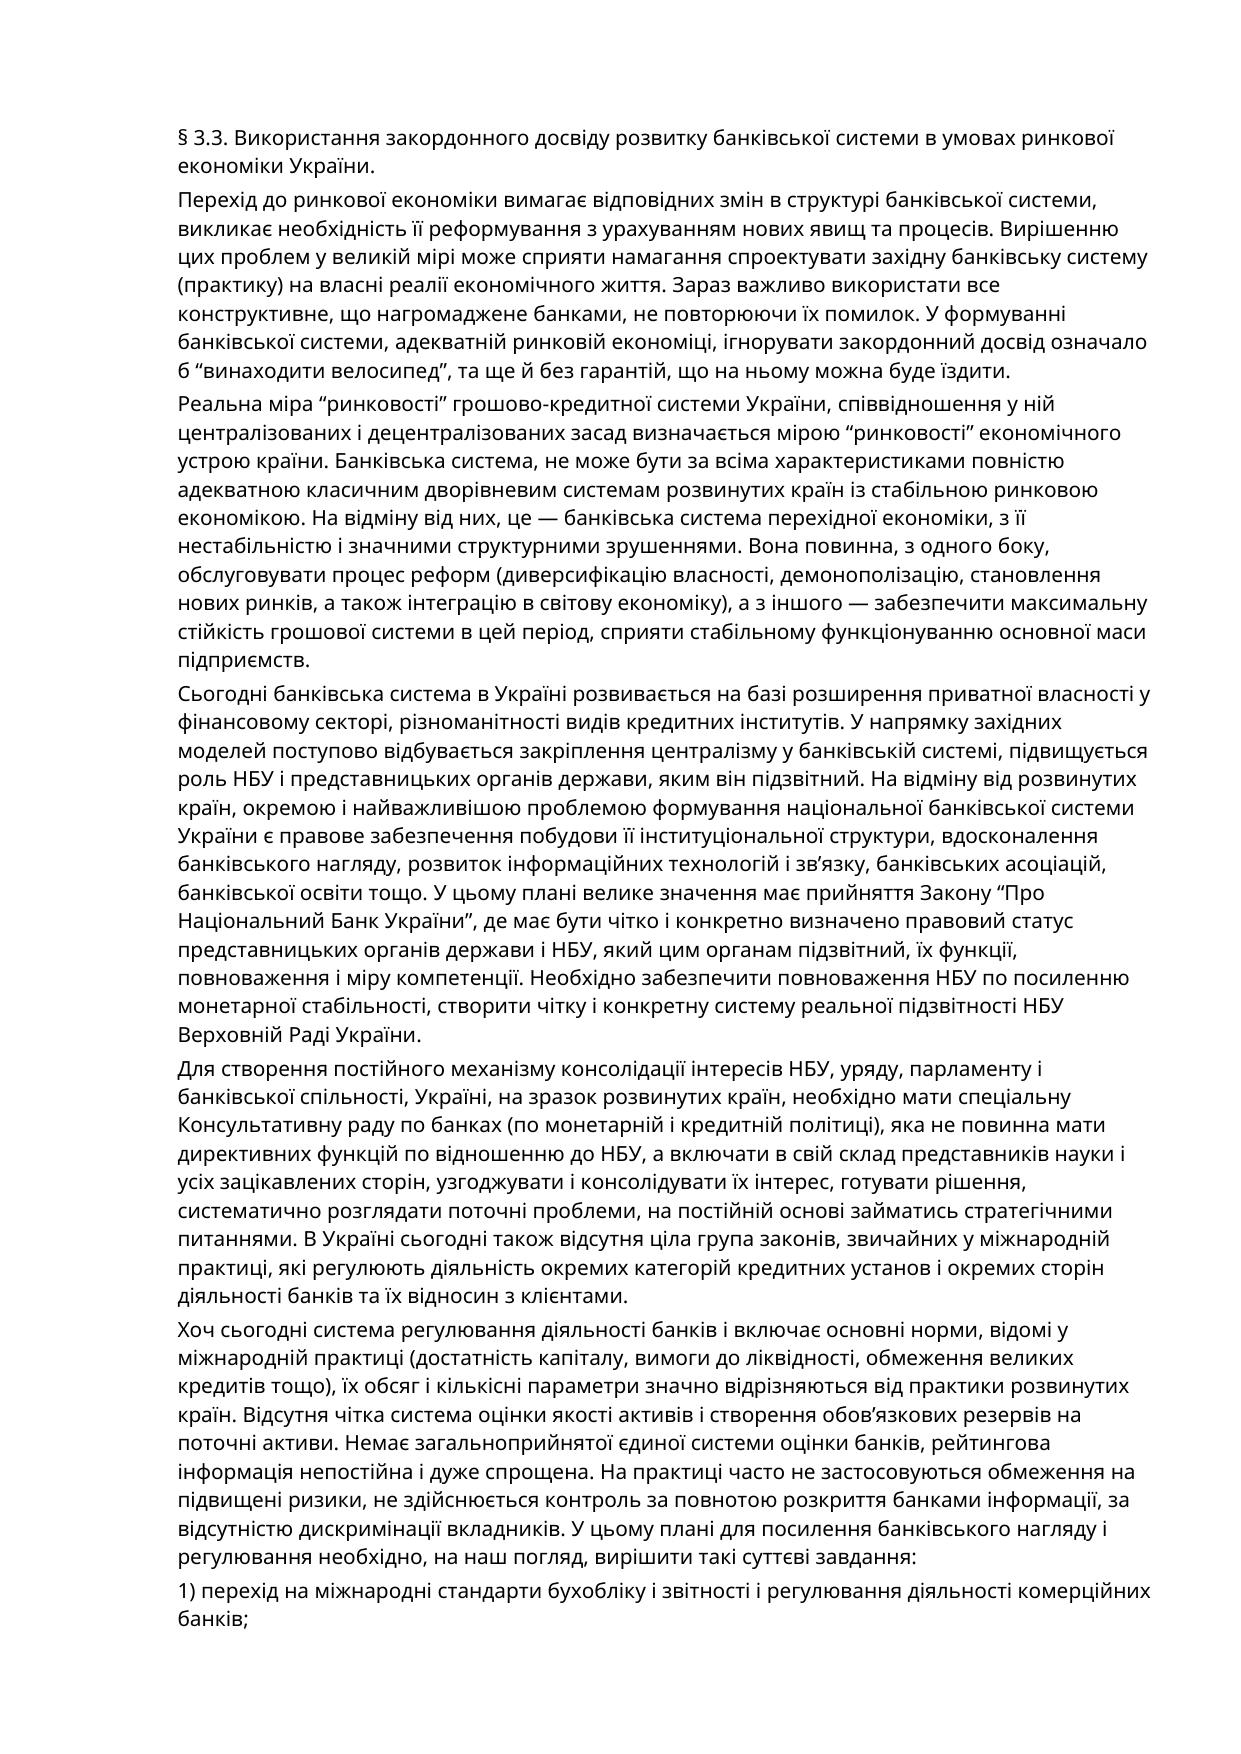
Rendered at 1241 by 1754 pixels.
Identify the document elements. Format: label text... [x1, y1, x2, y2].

text Перехід до ринкової економіки вимагає відповідних змін в структурі банківської системи, викликає необхідність її реформування з урахуванням нових явищ та процесів. Вирішенню цих проблем у великій мірі може сприяти намагання спроектувати західну банківську систему (практику) на власні реалії економічного життя. Зараз важливо використати все конструктивне, що нагромаджене банками, не повторюючи їх помилок. У формуванні банківської системи, адекватній ринковій економіці, ігнорувати закордонний досвід означало б “винаходити велосипед”, та ще й без гарантій, що на ньому можна буде їздити. [177, 185, 1152, 384]
text Реальна міра “ринковості” грошово-кредитної системи України, співвідношення у ній централізованих і децентралізованих засад визначається мірою “ринковості” економічного устрою країни. Банківська система, не може бути за всіма характеристиками повністю адекватною класичним дворівневим системам розвинутих країн із стабільною ринковою економікою. На відміну від них, це — банківська система перехідної економіки, з її нестабільністю і значними структурними зрушеннями. Вона повинна, з одного боку, обслуговувати процес реформ (диверсифікацію власності, демонополізацію, становлення нових ринків, а також інтеграцію в світову економіку), а з іншого — забезпечити максимальну стійкість грошової системи в цей період, сприяти стабільному функціонуванню основної маси підприємств. [177, 389, 1152, 674]
text 1) перехід на міжнародні стандарти бухобліку і звітності і регулювання діяльності комерційних банків; [177, 1576, 1152, 1633]
text Для створення постійного механізму консолідації інтересів НБУ, уряду, парламенту і банківської спільності, Україні, на зразок розвинутих країн, необхідно мати спеціальну Консультативну раду по банках (по монетарній і кредитній політиці), яка не повинна мати директивних функцій по відношенню до НБУ, а включати в свій склад представників науки і усіх зацікавлених сторін, узгоджувати і консолідувати їх інтерес, готувати рішення, систематично розглядати поточні проблеми, на постійній основі займатись стратегічними питаннями. В Україні сьогодні також відсутня ціла група законів, звичайних у міжнародній практиці, які регулюють діяльність окремих категорій кредитних установ і окремих сторін діяльності банків та їх відносин з клієнтами. [177, 1054, 1152, 1309]
text Хоч сьогодні система регулювання діяльності банків і включає основні норми, відомі у міжнародній практиці (достатність капіталу, вимоги до ліквідності, обмеження великих кредитів тощо), їх обсяг і кількісні параметри значно відрізняються від практики розвинутих країн. Відсутня чітка система оцінки якості активів і створення обов’язкових резервів на поточні активи. Немає загальноприйнятої єдиної системи оцінки банків, рейтингова інформація непостійна і дуже спрощена. На практиці часто не застосовуються обмеження на підвищені ризики, не здійснюється контроль за повнотою розкриття банками інформації, за відсутністю дискримінації вкладників. У цьому плані для посилення банківського нагляду і регулювання необхідно, на наш погляд, вирішити такі суттєві завдання: [177, 1315, 1152, 1571]
text § 3.3. Використання закордонного досвіду розвитку банківської системи в умовах ринкової економіки України. [177, 123, 1152, 180]
text Сьогодні банківська система в Україні розвивається на базі розширення приватної власності у фінансовому секторі, різноманітності видів кредитних інститутів. У напрямку західних моделей поступово відбувається закріплення централізму у банківській системі, підвищується роль НБУ і представницьких органів держави, яким він підзвітний. На відміну від розвинутих країн, окремою і найважливішою проблемою формування національної банківської системи України є правове забезпечення побудови її інституціональної структури, вдосконалення банківського нагляду, розвиток інформаційних технологій і зв’язку, банківських асоціацій, банківської освіти тощо. У цьому плані велике значення має прийняття Закону “Про Національний Банк України”, де має бути чітко і конкретно визначено правовий статус представницьких органів держави і НБУ, який цим органам підзвітний, їх функції, повноваження і міру компетенції. Необхідно забезпечити повноваження НБУ по посиленню монетарної стабільності, створити чітку і конкретну систему реальної підзвітності НБУ Верховній Раді України. [177, 679, 1152, 1048]
